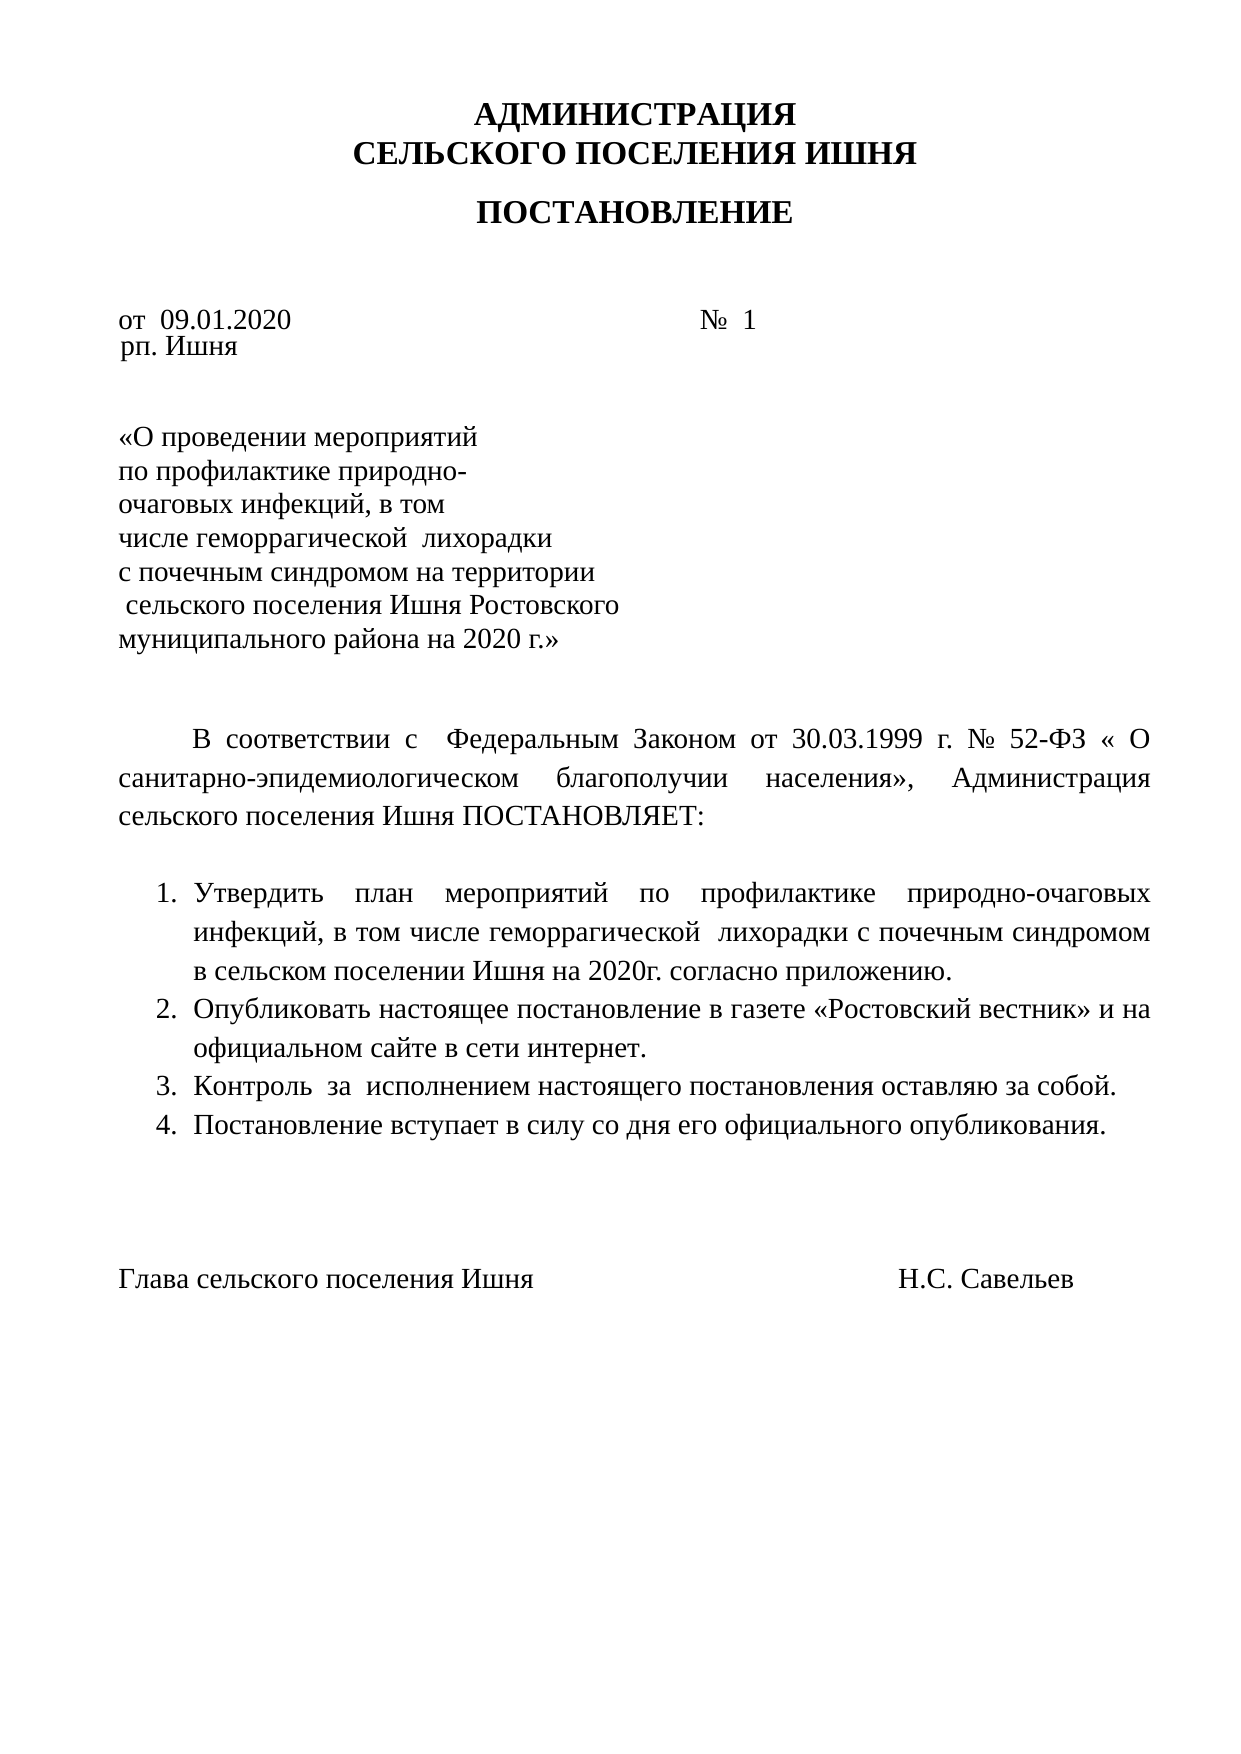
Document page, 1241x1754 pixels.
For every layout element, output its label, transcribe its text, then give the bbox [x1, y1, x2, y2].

text числе геморрагической лихорадки [118, 520, 1152, 554]
text АДМИНИСТРАЦИЯ [118, 94, 1152, 133]
list Контроль за исполнением настоящего постановления оставляю за собой. [156, 1068, 1152, 1102]
text сельского поселения Ишня Ростовского [118, 587, 1152, 621]
list Утвердить план мероприятий по профилактике природно-очаговых инфекций, в том числе геморрагической лихорадки с почечным синдромом в сельском поселении Ишня на 2020г. согласно приложению. [156, 876, 1152, 986]
text по профилактике природно- [118, 453, 1152, 487]
text рп. Ишня [120, 336, 1152, 360]
text муниципального района на 2020 г.» [118, 621, 1152, 654]
text с почечным синдромом на территории [118, 554, 1152, 587]
list Опубликовать настоящее постановление в газете «Ростовский вестник» и на официальном сайте в сети интернет. [156, 991, 1152, 1063]
text очаговых инфекций, в том [118, 487, 1152, 520]
subtitle ПОСТАНОВЛЕНИЕ [118, 192, 1152, 230]
text В соответствии с Федеральным Законом от 30.03.1999 г. № 52-ФЗ « О санитарно-эпидемиологическом благополучии населения», Администрация сельского поселения Ишня ПОСТАНОВЛЯЕТ: [118, 721, 1152, 832]
list Постановление вступает в силу со дня его официального опубликования. [156, 1107, 1152, 1140]
text Глава сельского поселения Ишня Н.С. Савельев [118, 1261, 1152, 1294]
text «О проведении мероприятий [118, 419, 1152, 453]
text от 09.01.2020 № 1 [118, 302, 1152, 336]
text СЕЛЬСКОГО ПОСЕЛЕНИЯ ИШНЯ [118, 133, 1152, 171]
